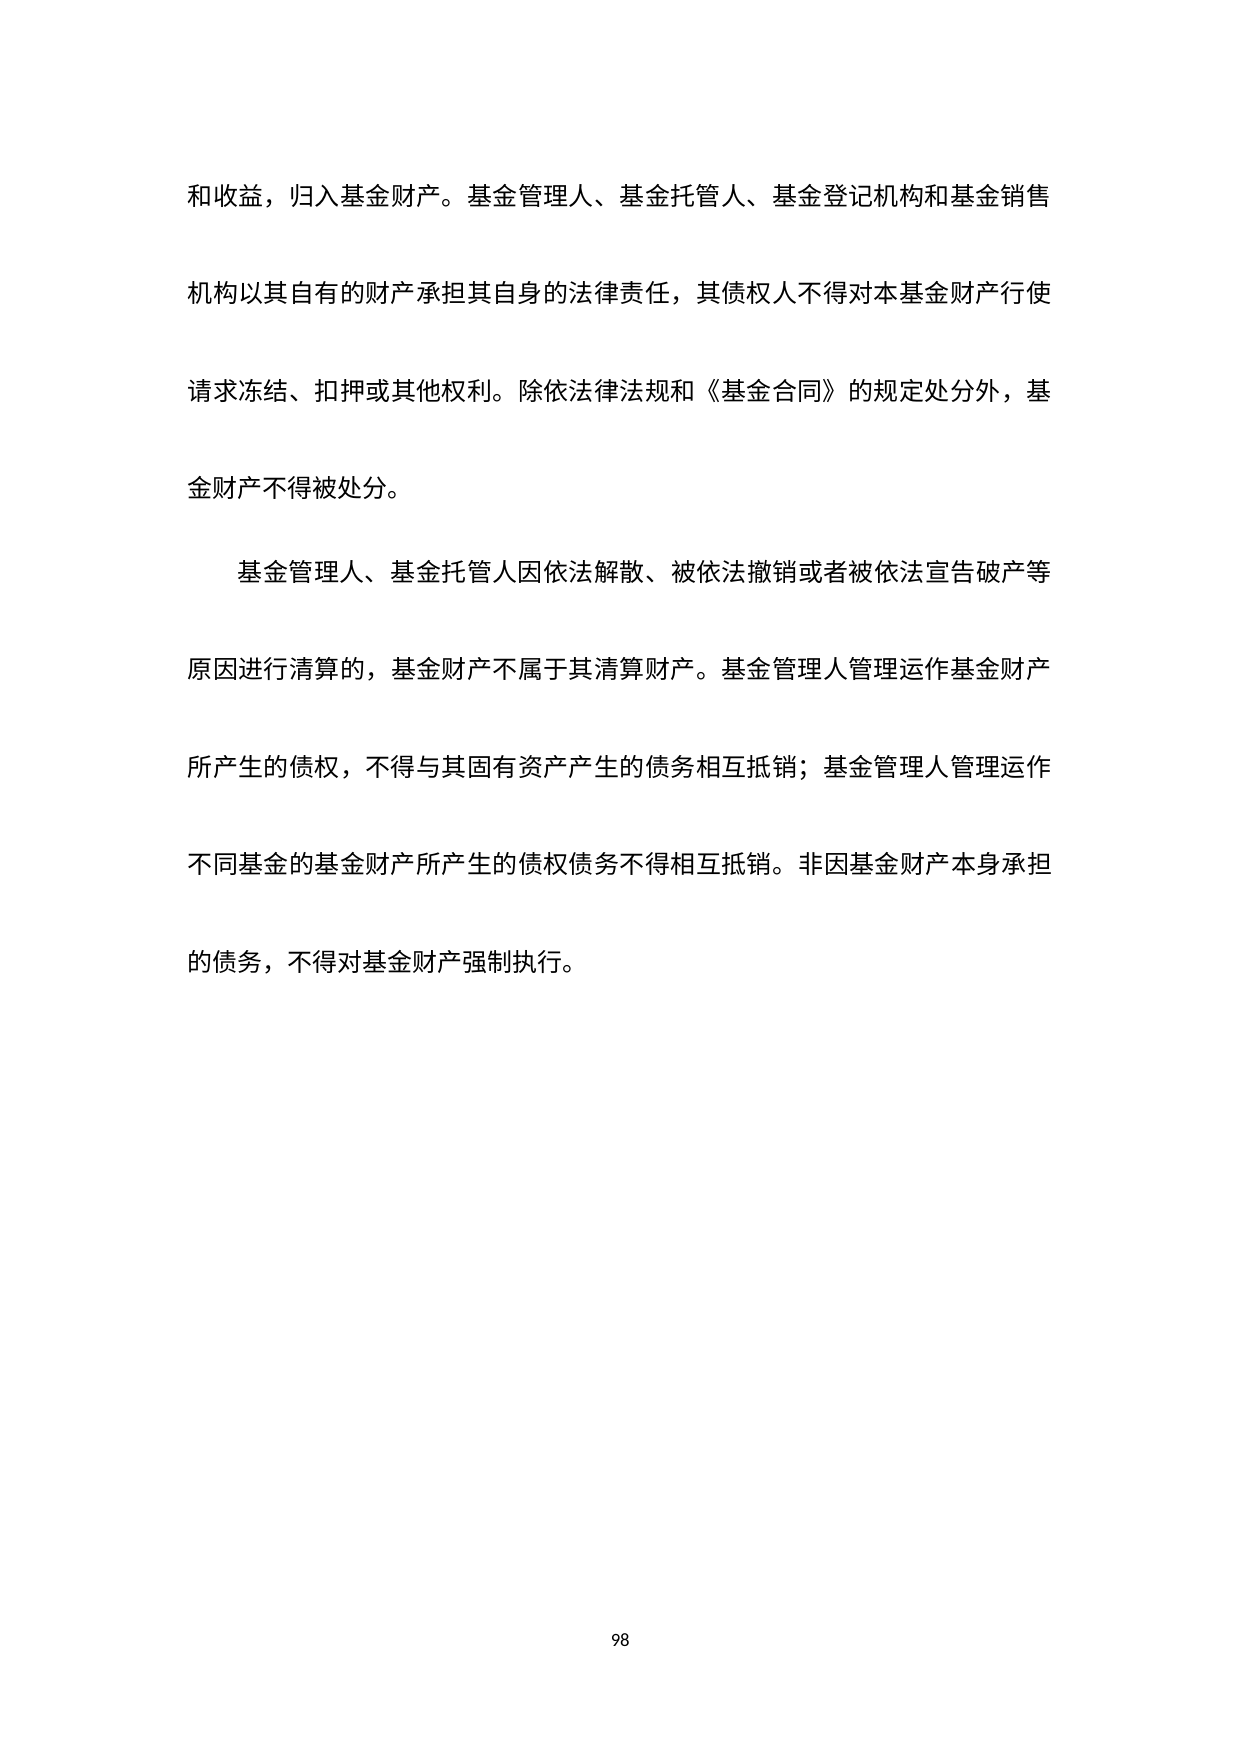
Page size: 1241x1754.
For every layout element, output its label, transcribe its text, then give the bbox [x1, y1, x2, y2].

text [187, 162, 1053, 519]
text 基金管理人、基金托管人因依法解散、被依法撤销或者被依法宣告破产等原因进行清算的，基金财产不属于其清算财产。基金管理人管理运作基金财产所产生的债权，不得与其固有资产产生的债务相互抵销；基金管理人管理运作不同基金的基金财产所产生的债权债务不得相互抵销。非因基金财产本身承担的债务，不得对基金财产强制执行。 [187, 538, 1053, 993]
